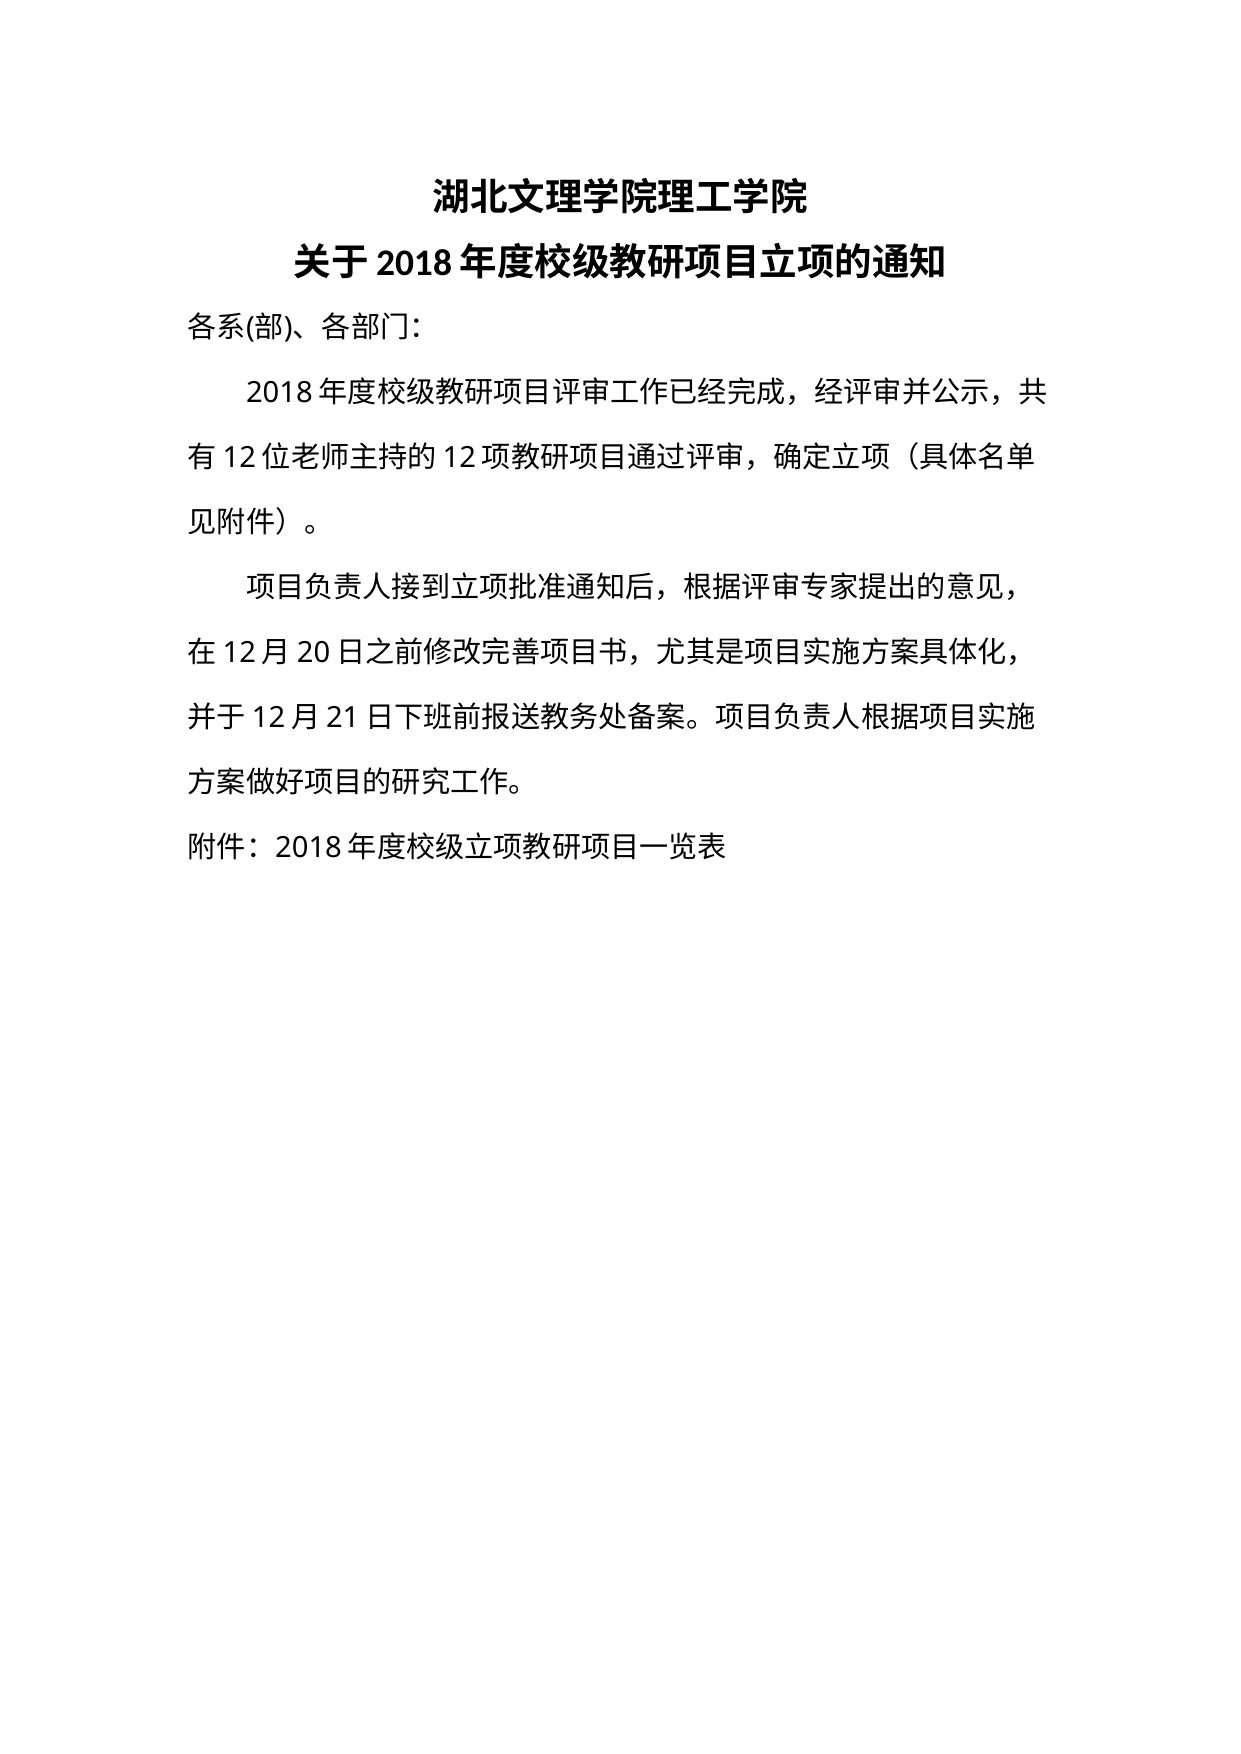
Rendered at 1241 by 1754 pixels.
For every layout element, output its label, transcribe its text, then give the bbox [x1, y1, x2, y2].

text 关于2018年度校级教研项目立项的通知 [187, 227, 1053, 292]
text 项目负责人接到立项批准通知后，根据评审专家提出的意见，在12月20日之前修改完善项目书，尤其是项目实施方案具体化，并于12月21日下班前报送教务处备案。项目负责人根据项目实施方案做好项目的研究工作。 [187, 552, 1053, 812]
text 各系(部)、各部门： [187, 292, 1053, 357]
text 附件：2018年度校级立项教研项目一览表 [187, 812, 1053, 877]
text 湖北文理学院理工学院 [187, 162, 1053, 227]
text 2018年度校级教研项目评审工作已经完成，经评审并公示，共有12位老师主持的12项教研项目通过评审，确定立项（具体名单见附件）。 [187, 357, 1053, 552]
